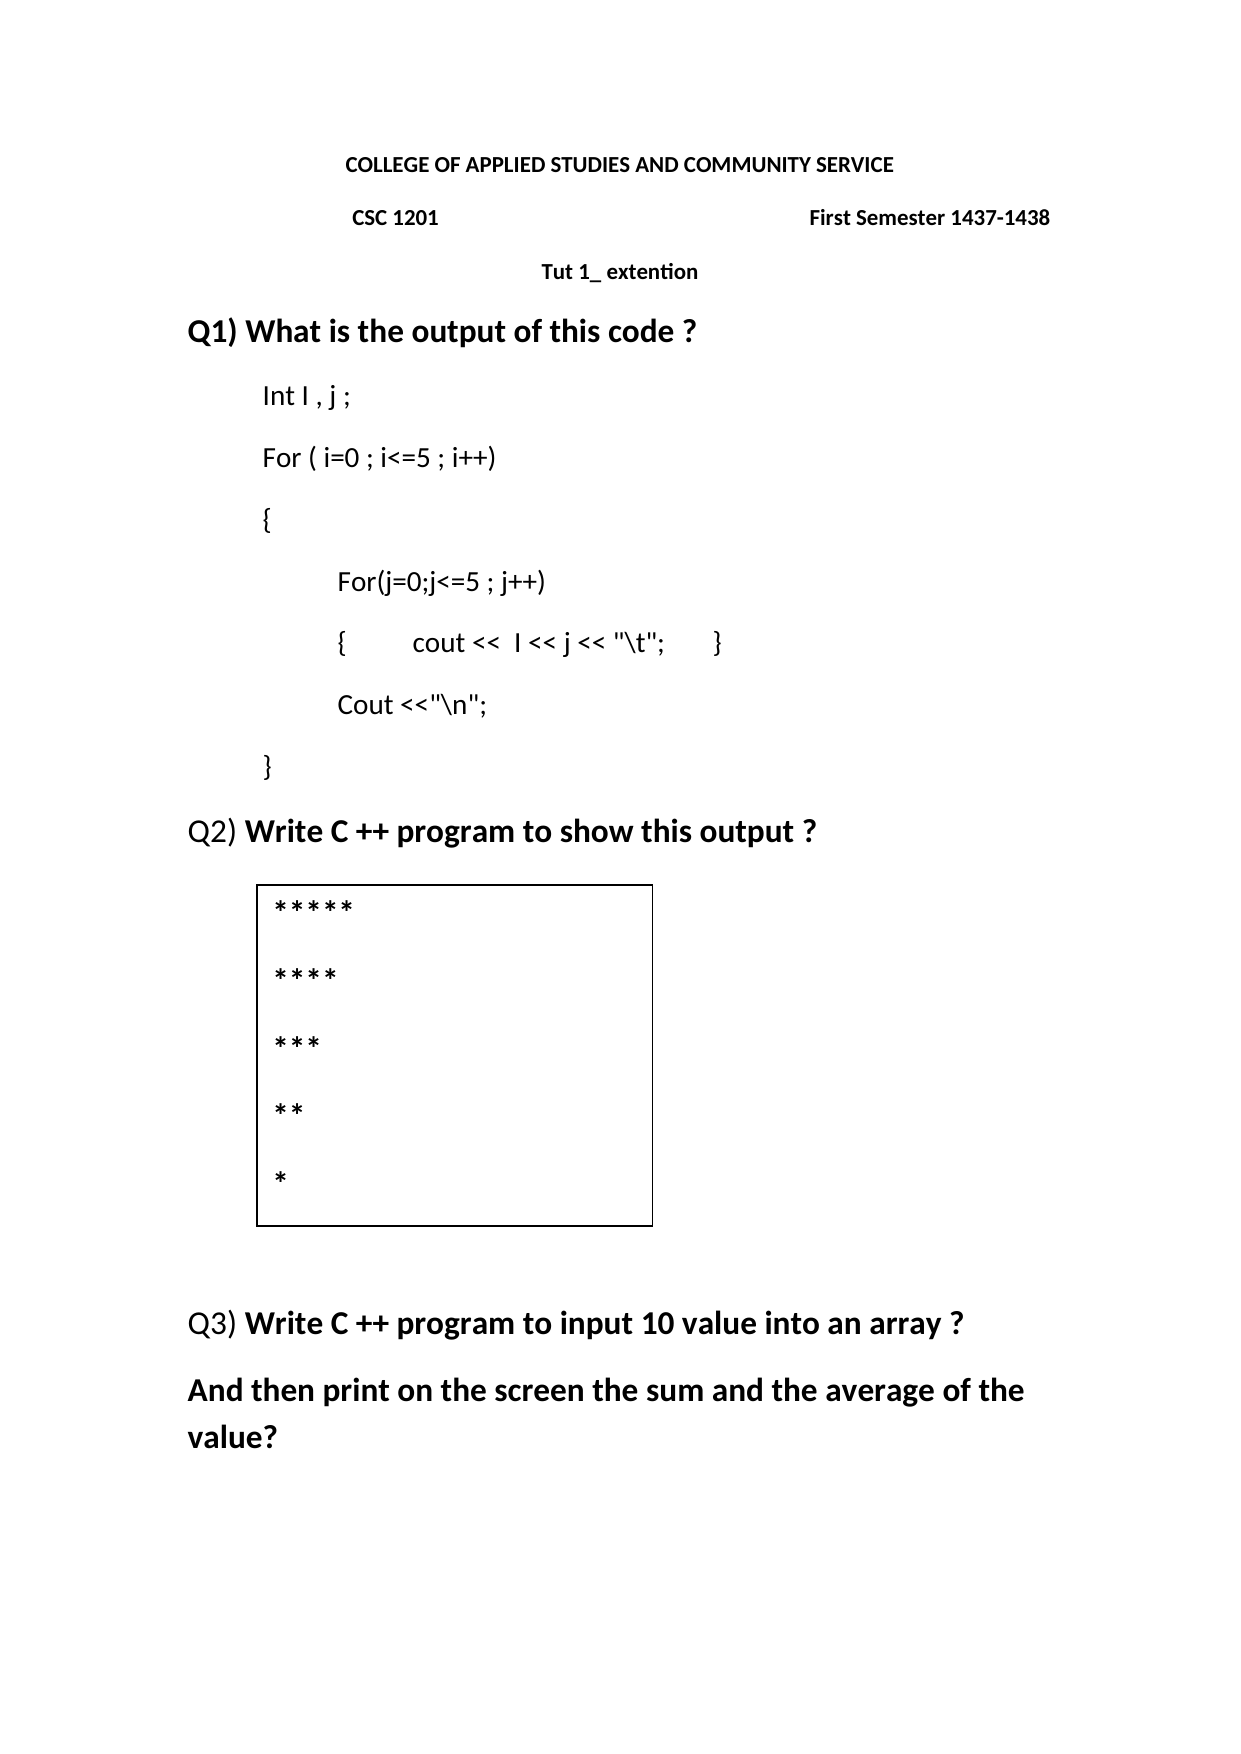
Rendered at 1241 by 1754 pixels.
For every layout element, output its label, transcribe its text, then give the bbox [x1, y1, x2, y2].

text Cout <<"\n"; [262, 686, 1053, 722]
text { cout << I << j << "\t"; } [262, 624, 1053, 660]
text For ( i=0 ; i<=5 ; i++) [262, 439, 1053, 475]
text Q2) Write C ++ program to show this output ? [187, 810, 1053, 851]
text For(j=0;j<=5 ; j++) [262, 563, 1053, 598]
text Tut 1_ extention [187, 257, 1053, 285]
text Int I , j ; [262, 377, 1053, 413]
text And then print on the screen the sum and the average of the value? [187, 1369, 1053, 1457]
text COLLEGE OF APPLIED STUDIES AND COMMUNITY SERVICE [187, 150, 1053, 178]
text Q1) What is the output of this code ? [187, 310, 1053, 351]
text Q3) Write C ++ program to input 10 value into an array ? [187, 1302, 1053, 1342]
text } [262, 748, 1053, 784]
text CSC 1201 First Semester 1437-1438 [187, 203, 1053, 231]
text { [262, 501, 1053, 537]
